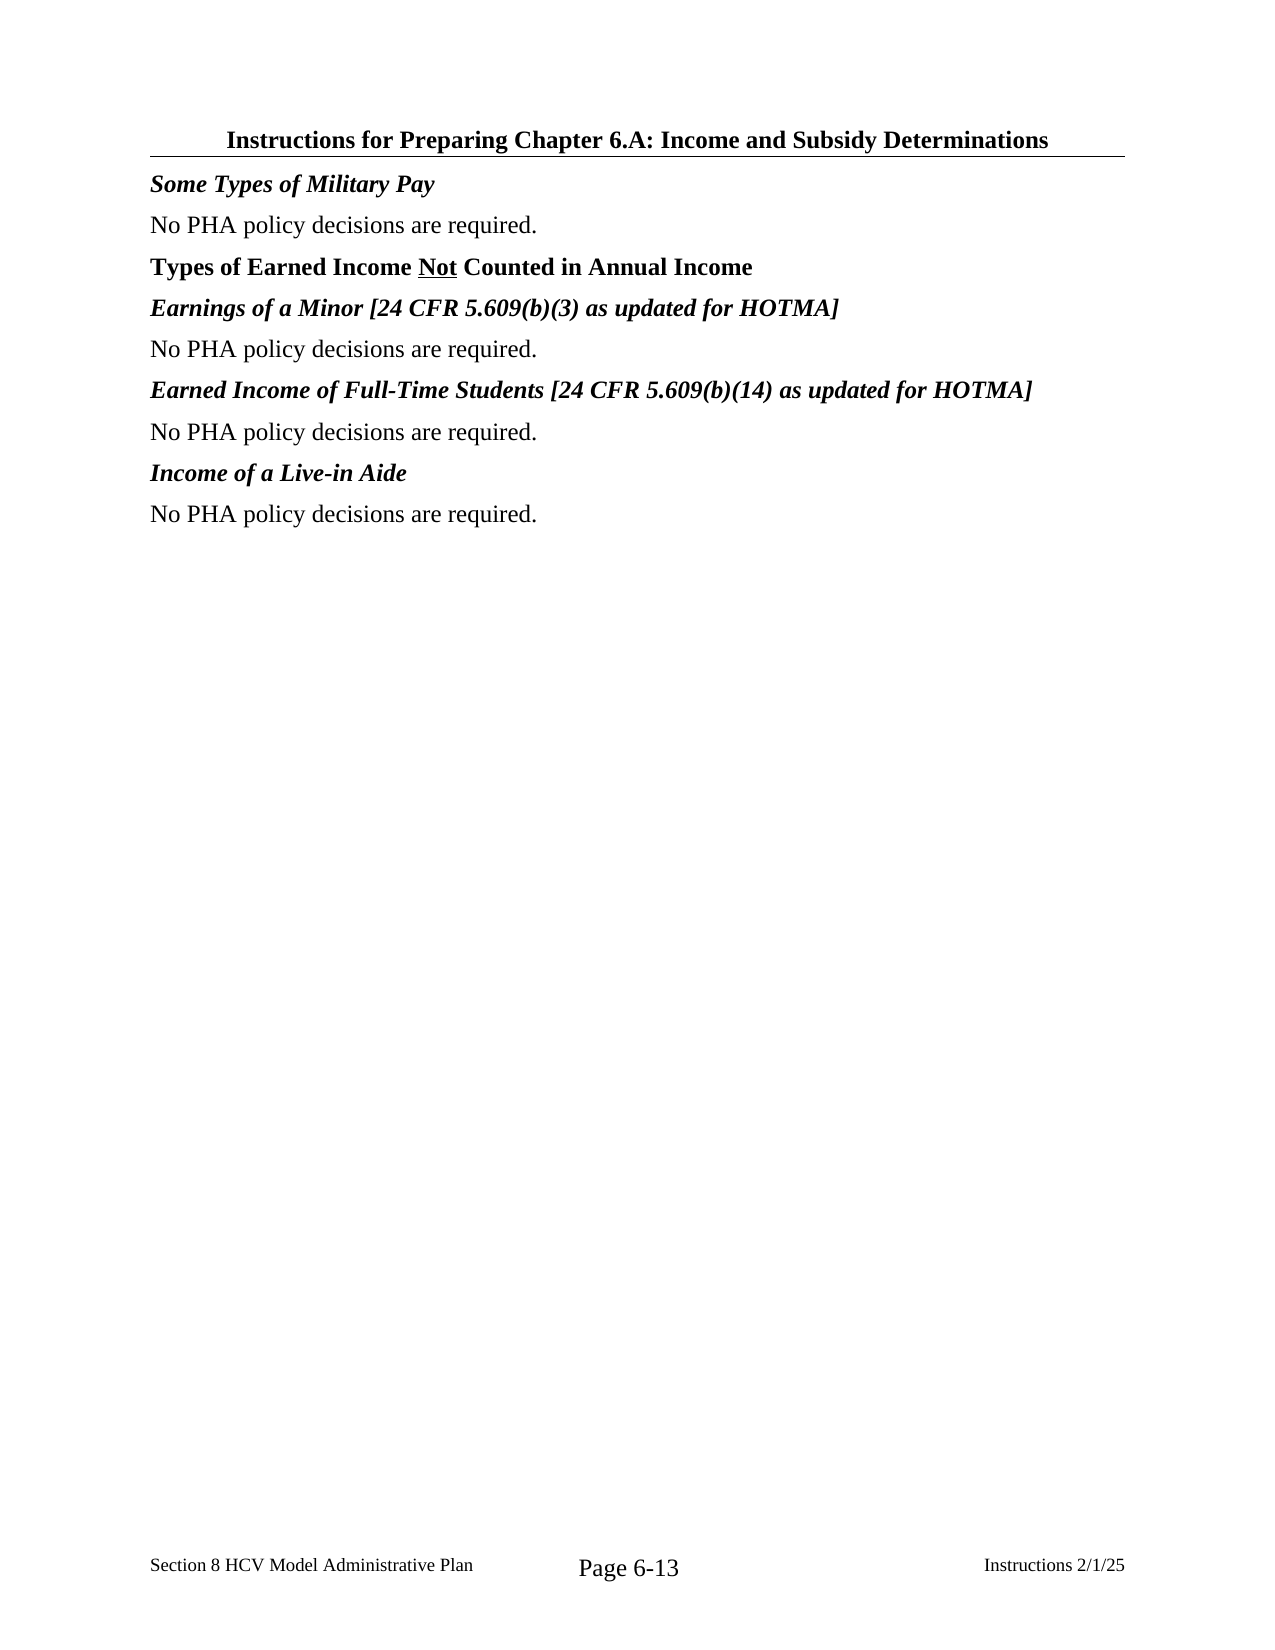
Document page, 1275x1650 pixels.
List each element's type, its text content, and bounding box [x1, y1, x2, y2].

text Earned Income of Full-Time Students [24 CFR 5.609(b)(14) as updated for HOTMA] [150, 376, 1125, 404]
text No PHA policy decisions are required. [150, 211, 1125, 239]
text No PHA policy decisions are required. [150, 417, 1125, 446]
text Types of Earned Income Not Counted in Annual Income [150, 252, 1125, 281]
text Earnings of a Minor [24 CFR 5.609(b)(3) as updated for HOTMA] [150, 293, 1125, 322]
text No PHA policy decisions are required. [150, 334, 1125, 363]
text No PHA policy decisions are required. [150, 499, 1125, 528]
text Some Types of Military Pay [150, 169, 1125, 198]
text Income of a Live-in Aide [150, 458, 1125, 487]
